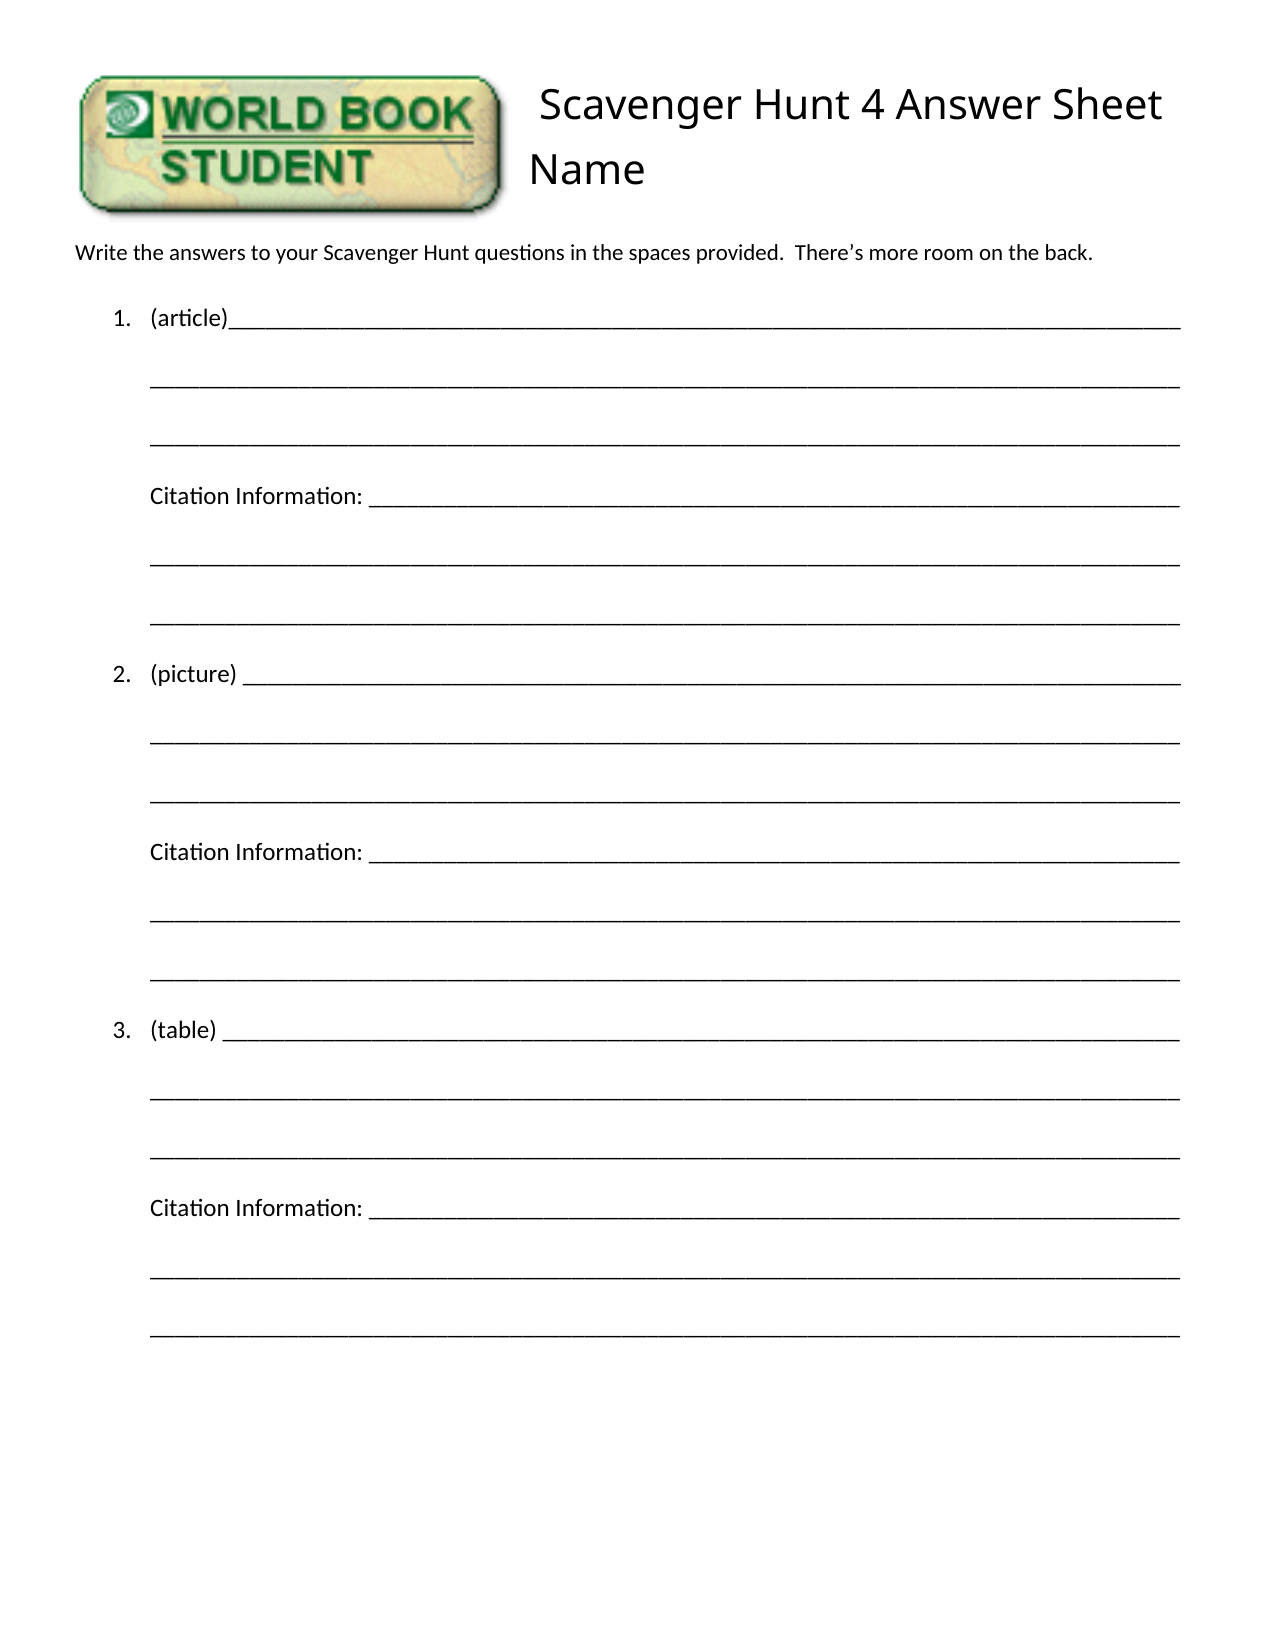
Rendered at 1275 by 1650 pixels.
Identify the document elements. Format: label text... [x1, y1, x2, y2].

text Scavenger Hunt 4 Answer Sheet [510, 75, 1200, 132]
picture [78, 75, 510, 222]
list (table) [112, 1014, 1200, 1045]
list (article) [112, 302, 1200, 332]
text Write the answers to your Scavenger Hunt questions in the spaces provided. There’s more room on the back. [75, 238, 1200, 266]
list Citation Information: [150, 480, 1200, 511]
list Citation Information: [150, 836, 1200, 867]
text Name [510, 140, 1200, 197]
list (picture) [112, 658, 1200, 689]
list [150, 1193, 1200, 1223]
